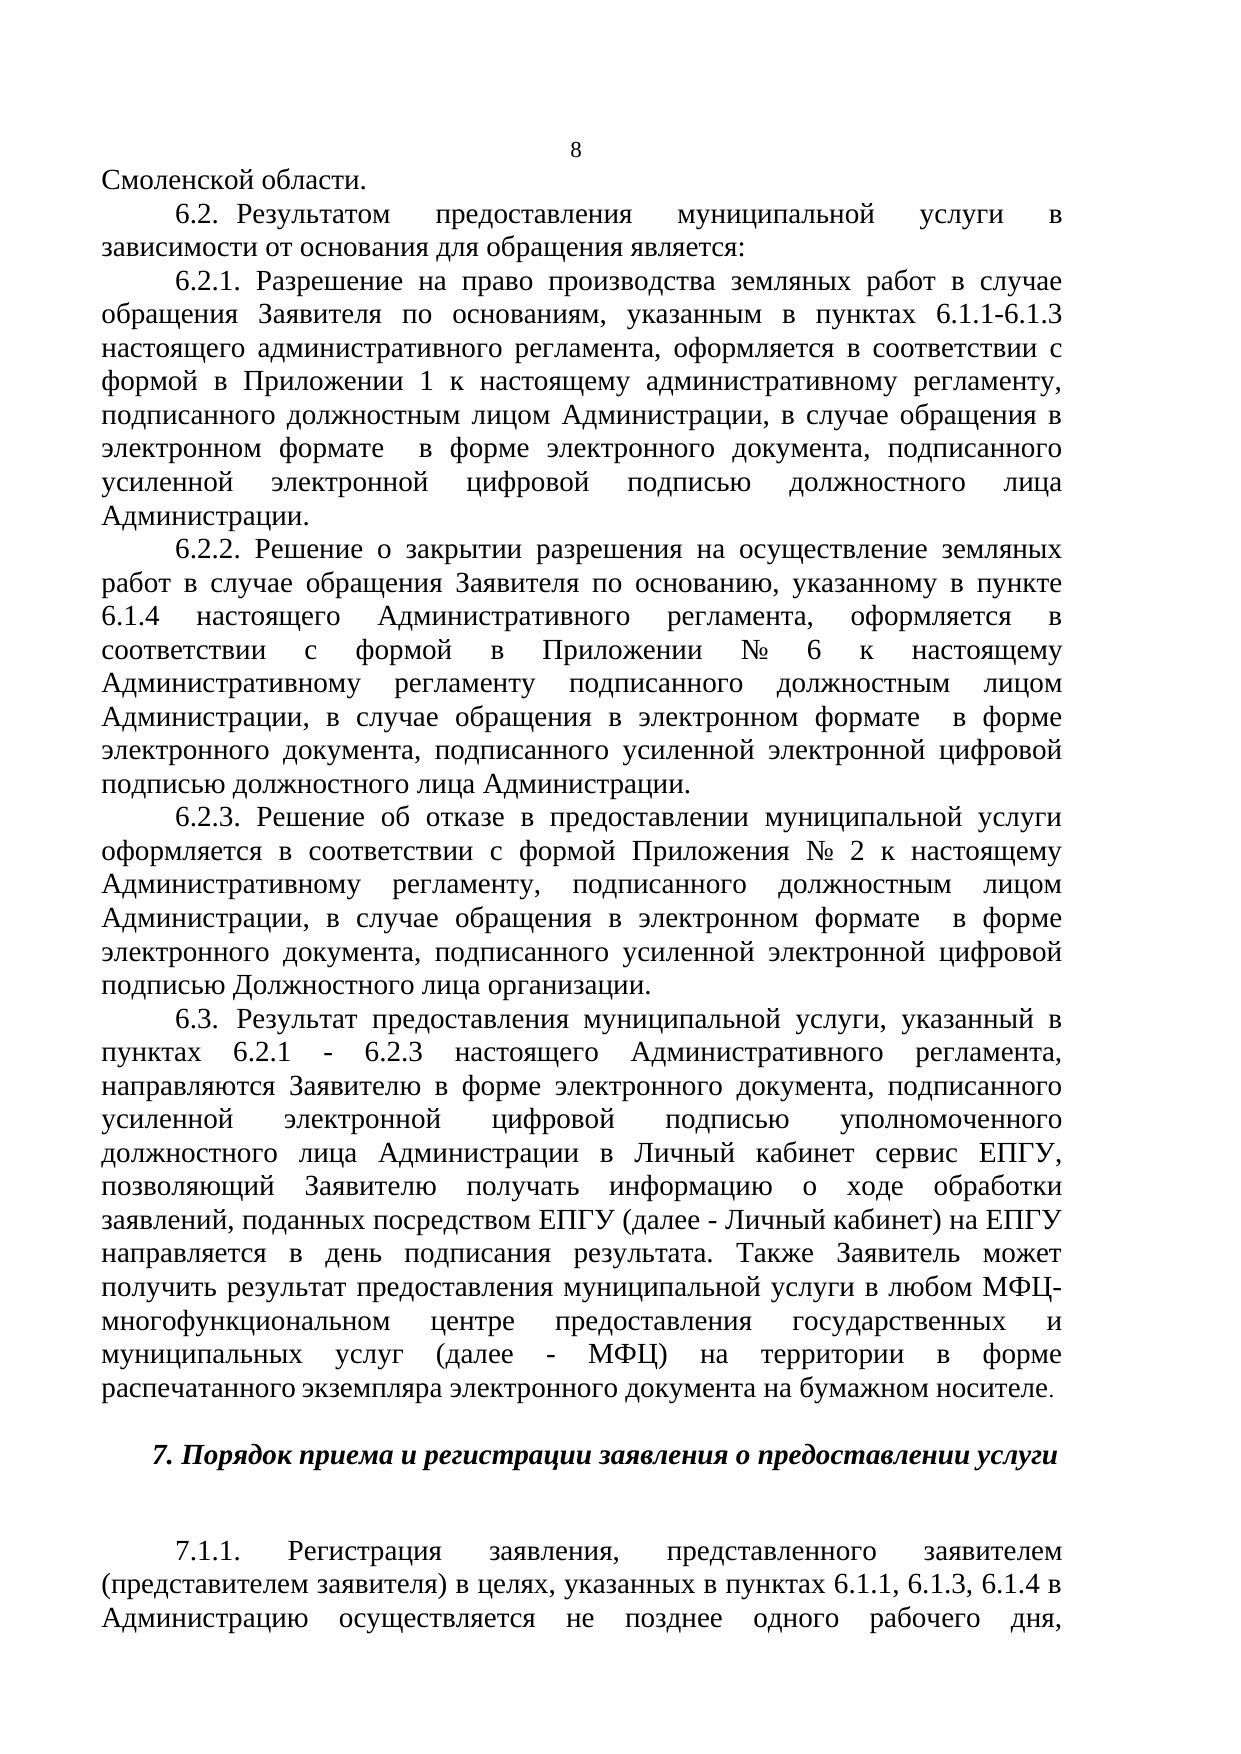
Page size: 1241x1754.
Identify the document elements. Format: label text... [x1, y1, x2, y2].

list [101, 162, 1063, 196]
text 7. Порядок приема и регистрации заявления о предоставлении услуги [148, 1437, 1063, 1470]
list 6.2.3. Решение об отказе в предоставлении муниципальной услуги оформляется в соответствии с формой Приложения № 2 к настоящему Административному регламенту, подписанного должностным лицом Администрации, в случае обращения в электронном формате в форме электронного документа, подписанного усиленной электронной цифровой подписью Должностного лица организации. [101, 799, 1063, 1001]
list 6.3. Результат предоставления муниципальной услуги, указанный в пунктах 6.2.1 - 6.2.3 настоящего Административного регламента, направляются Заявителю в форме электронного документа, подписанного усиленной электронной цифровой подписью уполномоченного должностного лица Администрации в Личный кабинет сервис ЕПГУ, позволяющий Заявителю получать информацию о ходе обработки заявлений, поданных посредством ЕПГУ (далее - Личный кабинет) на ЕПГУ направляется в день подписания результата. Также Заявитель может получить результат предоставления муниципальной услуги в любом МФЦ- многофункциональном центре предоставления государственных и муниципальных услуг (далее - МФЦ) на территории в форме распечатанного экземпляра электронного документа на бумажном носителе. [101, 1001, 1063, 1403]
list 6.2.2. Решение о закрытии разрешения на осуществление земляных работ в случае обращения Заявителя по основанию, указанному в пункте 6.1.4 настоящего Административного регламента, оформляется в соответствии с формой в Приложении № 6 к настоящему Административному регламенту подписанного должностным лицом Администрации, в случае обращения в электронном формате в форме электронного документа, подписанного усиленной электронной цифровой подписью должностного лица Администрации. [101, 531, 1063, 799]
list 6.2. Результатом предоставления муниципальной услуги в зависимости от основания для обращения является: [101, 196, 1063, 263]
list 6.2.1. Разрешение на право производства земляных работ в случае обращения Заявителя по основаниям, указанным в пунктах 6.1.1-6.1.3 настоящего административного регламента, оформляется в соответствии с формой в Приложении 1 к настоящему административному регламенту, подписанного должностным лицом Администрации, в случае обращения в электронном формате в форме электронного документа, подписанного усиленной электронной цифровой подписью должностного лица Администрации. [101, 263, 1063, 531]
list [101, 1533, 1063, 1634]
